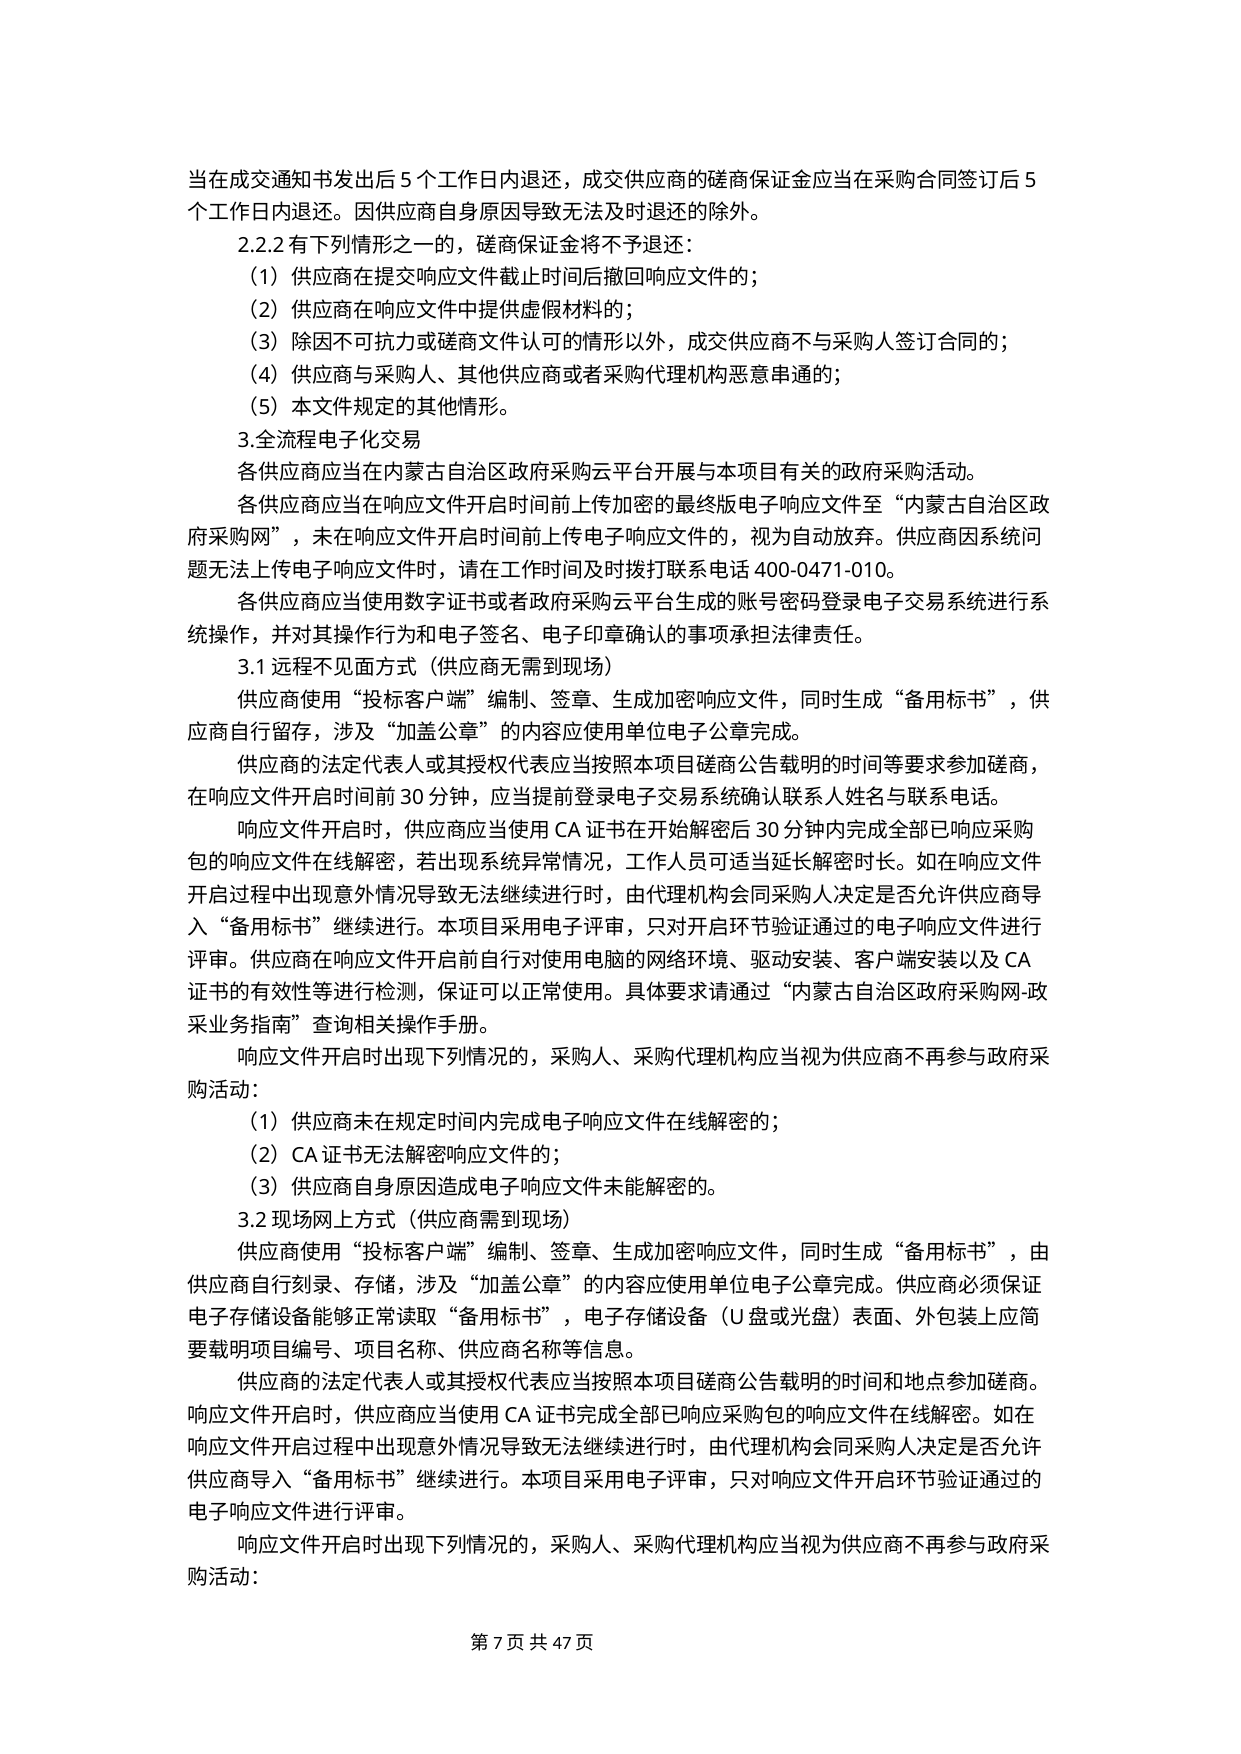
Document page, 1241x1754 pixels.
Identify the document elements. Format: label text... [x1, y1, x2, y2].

text 各供应商应当使用数字证书或者政府采购云平台生成的账号密码登录电子交易系统进行系统操作，并对其操作行为和电子签名、电子印章确认的事项承担法律责任。 [187, 584, 1053, 649]
text （1）供应商在提交响应文件截止时间后撤回响应文件的； [187, 259, 1053, 292]
text 响应文件开启时出现下列情况的，采购人、采购代理机构应当视为供应商不再参与政府采购活动： [187, 1527, 1053, 1592]
text 2.2.2有下列情形之一的，磋商保证金将不予退还： [187, 227, 1053, 259]
text 各供应商应当在内蒙古自治区政府采购云平台开展与本项目有关的政府采购活动。 [187, 454, 1053, 487]
text （4）供应商与采购人、其他供应商或者采购代理机构恶意串通的； [187, 357, 1053, 389]
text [187, 162, 1053, 227]
text 各供应商应当在响应文件开启时间前上传加密的最终版电子响应文件至“内蒙古自治区政府采购网”，未在响应文件开启时间前上传电子响应文件的，视为自动放弃。供应商因系统问题无法上传电子响应文件时，请在工作时间及时拨打联系电话400-0471-010。 [187, 487, 1053, 584]
text 供应商使用“投标客户端”编制、签章、生成加密响应文件，同时生成“备用标书”，由供应商自行刻录、存储，涉及“加盖公章”的内容应使用单位电子公章完成。供应商必须保证电子存储设备能够正常读取“备用标书”，电子存储设备（U盘或光盘）表面、外包装上应简要载明项目编号、项目名称、供应商名称等信息。 [187, 1234, 1053, 1364]
text （5）本文件规定的其他情形。 [187, 389, 1053, 422]
text （3）除因不可抗力或磋商文件认可的情形以外，成交供应商不与采购人签订合同的； [187, 324, 1053, 357]
text 供应商使用“投标客户端”编制、签章、生成加密响应文件，同时生成“备用标书”，供应商自行留存，涉及“加盖公章”的内容应使用单位电子公章完成。 [187, 682, 1053, 747]
text 供应商的法定代表人或其授权代表应当按照本项目磋商公告载明的时间和地点参加磋商。响应文件开启时，供应商应当使用CA证书完成全部已响应采购包的响应文件在线解密。如在响应文件开启过程中出现意外情况导致无法继续进行时，由代理机构会同采购人决定是否允许供应商导入“备用标书”继续进行。本项目采用电子评审，只对响应文件开启环节验证通过的电子响应文件进行评审。 [187, 1364, 1053, 1527]
text 响应文件开启时出现下列情况的，采购人、采购代理机构应当视为供应商不再参与政府采购活动： [187, 1039, 1053, 1104]
text 3.1远程不见面方式（供应商无需到现场） [187, 649, 1053, 682]
text （2）供应商在响应文件中提供虚假材料的； [187, 292, 1053, 324]
text （3）供应商自身原因造成电子响应文件未能解密的。 [187, 1169, 1053, 1202]
text 响应文件开启时，供应商应当使用CA证书在开始解密后30分钟内完成全部已响应采购包的响应文件在线解密，若出现系统异常情况，工作人员可适当延长解密时长。如在响应文件开启过程中出现意外情况导致无法继续进行时，由代理机构会同采购人决定是否允许供应商导入“备用标书”继续进行。本项目采用电子评审，只对开启环节验证通过的电子响应文件进行评审。供应商在响应文件开启前自行对使用电脑的网络环境、驱动安装、客户端安装以及CA证书的有效性等进行检测，保证可以正常使用。具体要求请通过“内蒙古自治区政府采购网-政采业务指南”查询相关操作手册。 [187, 812, 1053, 1039]
text 3.全流程电子化交易 [187, 422, 1053, 454]
text （2）CA证书无法解密响应文件的； [187, 1137, 1053, 1169]
text 3.2现场网上方式（供应商需到现场） [187, 1202, 1053, 1234]
text 供应商的法定代表人或其授权代表应当按照本项目磋商公告载明的时间等要求参加磋商，在响应文件开启时间前30分钟，应当提前登录电子交易系统确认联系人姓名与联系电话。 [187, 747, 1053, 812]
text （1）供应商未在规定时间内完成电子响应文件在线解密的； [187, 1104, 1053, 1137]
